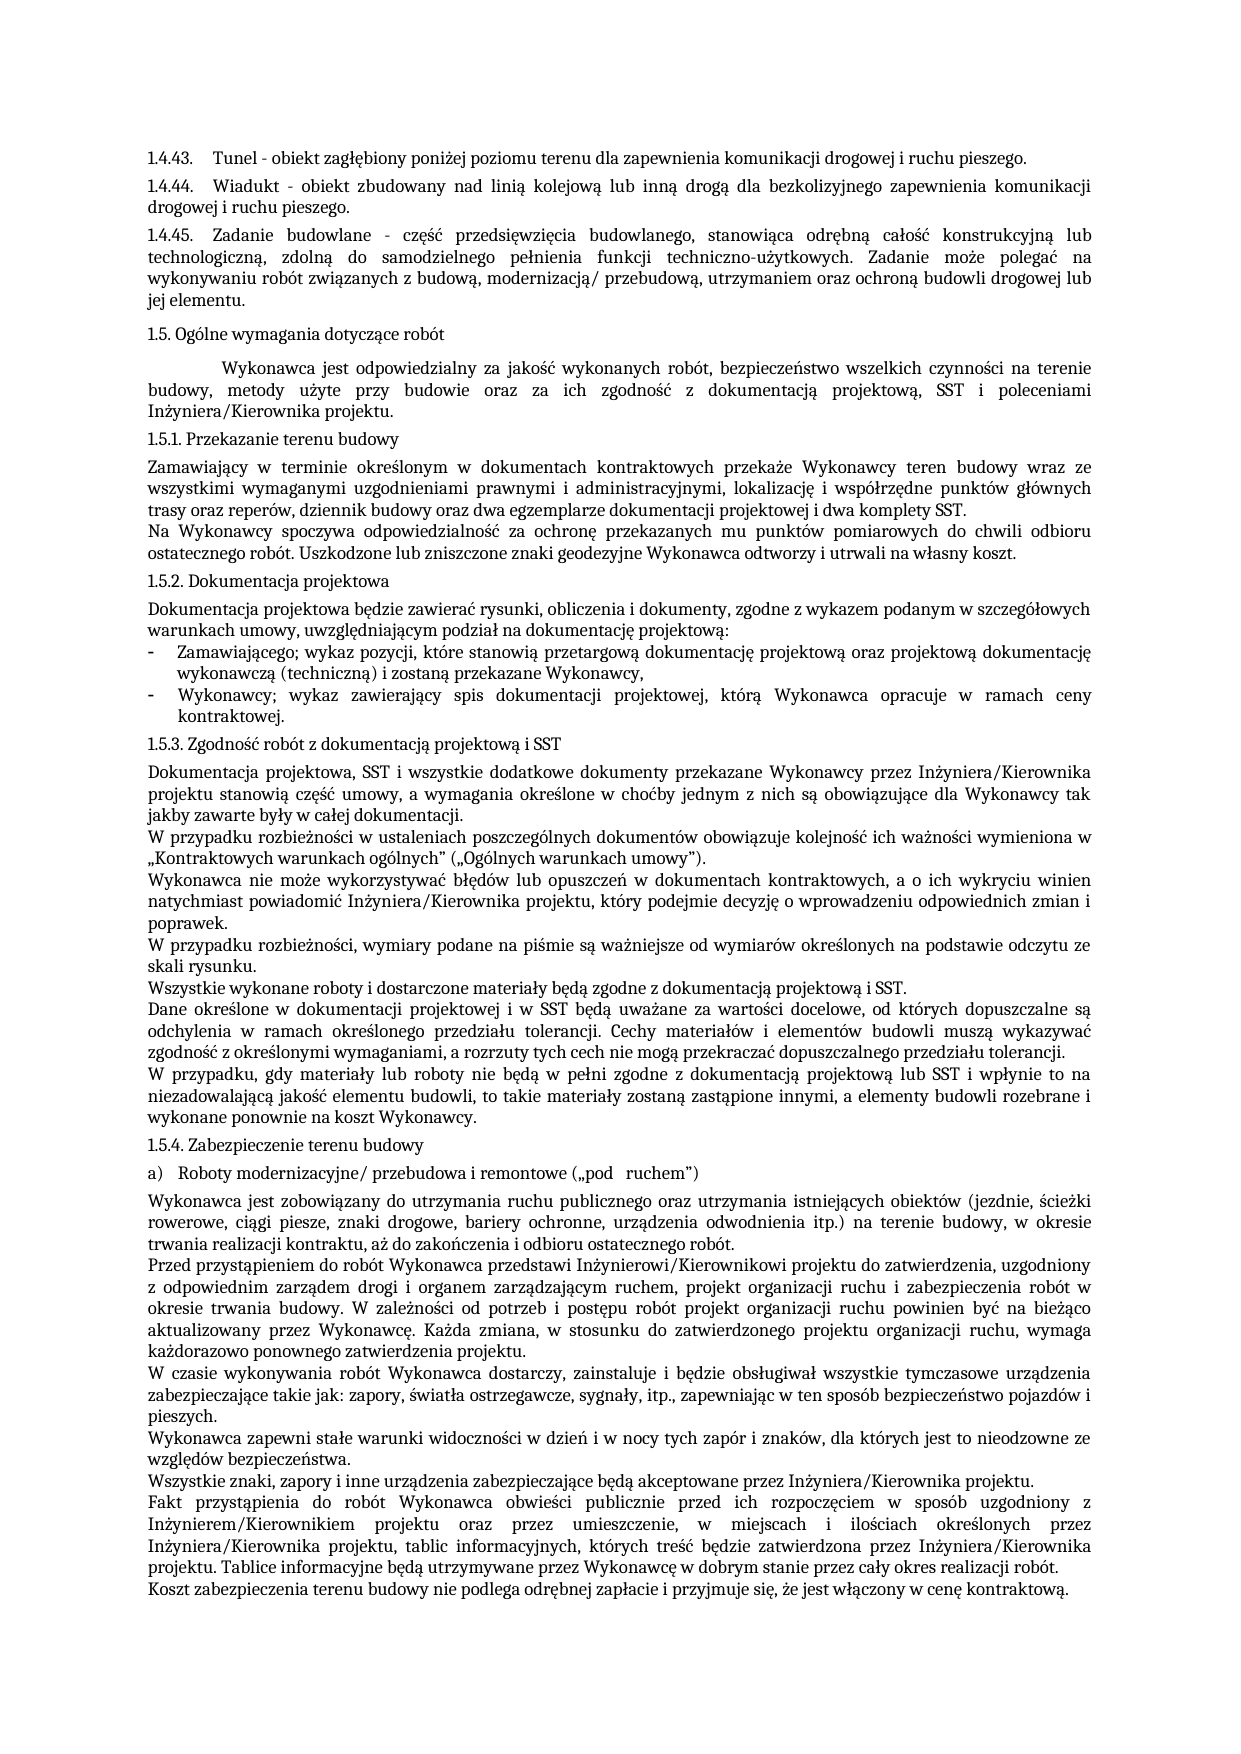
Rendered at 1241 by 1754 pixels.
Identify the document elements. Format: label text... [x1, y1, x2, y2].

text 1.5.2. Dokumentacja projektowa [148, 570, 1093, 592]
text Wykonawca zapewni stałe warunki widoczności w dzień i w nocy tych zapór i znaków, dla których jest to nieodzowne ze względów bezpieczeństwa. [148, 1427, 1093, 1470]
text 1.4.43. Tunel - obiekt zagłębiony poniżej poziomu terenu dla zapewnienia komunikacji drogowej i ruchu pieszego. [148, 148, 1093, 169]
text 1.5.4. Zabezpieczenie terenu budowy [148, 1134, 1093, 1156]
text Dane określone w dokumentacji projektowej i w SST będą uważane za wartości docelowe, od których dopuszczalne są odchylenia w ramach określonego przedziału tolerancji. Cechy materiałów i elementów budowli muszą wykazywać zgodność z określonymi wymaganiami, a rozrzuty tych cech nie mogą przekraczać dopuszczalnego przedziału tolerancji. [148, 999, 1093, 1063]
text Wszystkie znaki, zapory i inne urządzenia zabezpieczające będą akceptowane przez Inżyniera/Kierownika projektu. [148, 1470, 1093, 1492]
text 1.5.3. Zgodność robót z dokumentacją projektową i SST [148, 734, 1093, 755]
text Na Wykonawcy spoczywa odpowiedzialność za ochronę przekazanych mu punktów pomiarowych do chwili odbioru ostatecznego robót. Uszkodzone lub zniszczone znaki geodezyjne Wykonawca odtworzy i utrwali na własny koszt. [148, 521, 1093, 564]
list Wykonawcy; wykaz zawierający spis dokumentacji projektowej, którą Wykonawca opracuje w ramach ceny kontraktowej. [148, 684, 1093, 728]
text Wszystkie wykonane roboty i dostarczone materiały będą zgodne z dokumentacją projektową i SST. [148, 977, 1093, 999]
text Zamawiający w terminie określonym w dokumentach kontraktowych przekaże Wykonawcy teren budowy wraz ze wszystkimi wymaganymi uzgodnieniami prawnymi i administracyjnymi, lokalizację i współrzędne punktów głównych trasy oraz reperów, dziennik budowy oraz dwa egzemplarze dokumentacji projektowej i dwa komplety SST. [148, 456, 1093, 521]
text W przypadku rozbieżności, wymiary podane na piśmie są ważniejsze od wymiarów określonych na podstawie odczytu ze skali rysunku. [148, 934, 1093, 977]
text Przed przystąpieniem do robót Wykonawca przedstawi Inżynierowi/Kierownikowi projektu do zatwierdzenia, uzgodniony z odpowiednim zarządem drogi i organem zarządzającym ruchem, projekt organizacji ruchu i zabezpieczenia robót w okresie trwania budowy. W zależności od potrzeb i postępu robót projekt organizacji ruchu powinien być na bieżąco aktualizowany przez Wykonawcę. Każda zmiana, w stosunku do zatwierdzonego projektu organizacji ruchu, wymaga każdorazowo ponownego zatwierdzenia projektu. [148, 1255, 1093, 1363]
text 1.4.44. Wiadukt - obiekt zbudowany nad linią kolejową lub inną drogą dla bezkolizyjnego zapewnienia komunikacji drogowej i ruchu pieszego. [148, 175, 1093, 218]
text W przypadku, gdy materiały lub roboty nie będą w pełni zgodne z dokumentacją projektową lub SST i wpłynie to na niezadowalającą jakość elementu budowli, to takie materiały zostaną zastąpione innymi, a elementy budowli rozebrane i wykonane ponownie na koszt Wykonawcy. [148, 1063, 1093, 1128]
text Dokumentacja projektowa będzie zawierać rysunki, obliczenia i dokumenty, zgodne z wykazem podanym w szczegółowych warunkach umowy, uwzględniającym podział na dokumentację projektową: [148, 598, 1093, 641]
text W czasie wykonywania robót Wykonawca dostarczy, zainstaluje i będzie obsługiwał wszystkie tymczasowe urządzenia zabezpieczające takie jak: zapory, światła ostrzegawcze, sygnały, itp., zapewniając w ten sposób bezpieczeństwo pojazdów i pieszych. [148, 1363, 1093, 1427]
text 1.4.45. Zadanie budowlane - część przedsięwzięcia budowlanego, stanowiąca odrębną całość konstrukcyjną lub technologiczną, zdolną do samodzielnego pełnienia funkcji techniczno-użytkowych. Zadanie może polegać na wykonywaniu robót związanych z budową, modernizacją/ przebudową, utrzymaniem oraz ochroną budowli drogowej lub jej elementu. [148, 225, 1093, 311]
list Roboty modernizacyjne/ przebudowa i remontowe („pod ruchem”) [148, 1162, 1093, 1184]
text Wykonawca nie może wykorzystywać błędów lub opuszczeń w dokumentach kontraktowych, a o ich wykryciu winien natychmiast powiadomić Inżyniera/Kierownika projektu, który podejmie decyzję o wprowadzeniu odpowiednich zmian i poprawek. [148, 869, 1093, 934]
text Koszt zabezpieczenia terenu budowy nie podlega odrębnej zapłacie i przyjmuje się, że jest włączony w cenę kontraktową. [148, 1578, 1093, 1600]
text W przypadku rozbieżności w ustaleniach poszczególnych dokumentów obowiązuje kolejność ich ważności wymieniona w „Kontraktowych warunkach ogólnych” („Ogólnych warunkach umowy”). [148, 826, 1093, 869]
list Zamawiającego; wykaz pozycji, które stanowią przetargową dokumentację projektową oraz projektową dokumentację wykonawczą (techniczną) i zostaną przekazane Wykonawcy, [148, 641, 1093, 684]
text Wykonawca jest zobowiązany do utrzymania ruchu publicznego oraz utrzymania istniejących obiektów (jezdnie, ścieżki rowerowe, ciągi piesze, znaki drogowe, bariery ochronne, urządzenia odwodnienia itp.) na terenie budowy, w okresie trwania realizacji kontraktu, aż do zakończenia i odbioru ostatecznego robót. [148, 1190, 1093, 1255]
text Wykonawca jest odpowiedzialny za jakość wykonanych robót, bezpieczeństwo wszelkich czynności na terenie budowy, metody użyte przy budowie oraz za ich zgodność z dokumentacją projektową, SST i poleceniami Inżyniera/Kierownika projektu. [148, 358, 1093, 422]
text 1.5.1. Przekazanie terenu budowy [148, 428, 1093, 450]
text 1.5. Ogólne wymagania dotyczące robót [148, 323, 1093, 345]
text Dokumentacja projektowa, SST i wszystkie dodatkowe dokumenty przekazane Wykonawcy przez Inżyniera/Kierownika projektu stanowią część umowy, a wymagania określone w choćby jednym z nich są obowiązujące dla Wykonawcy tak jakby zawarte były w całej dokumentacji. [148, 762, 1093, 826]
